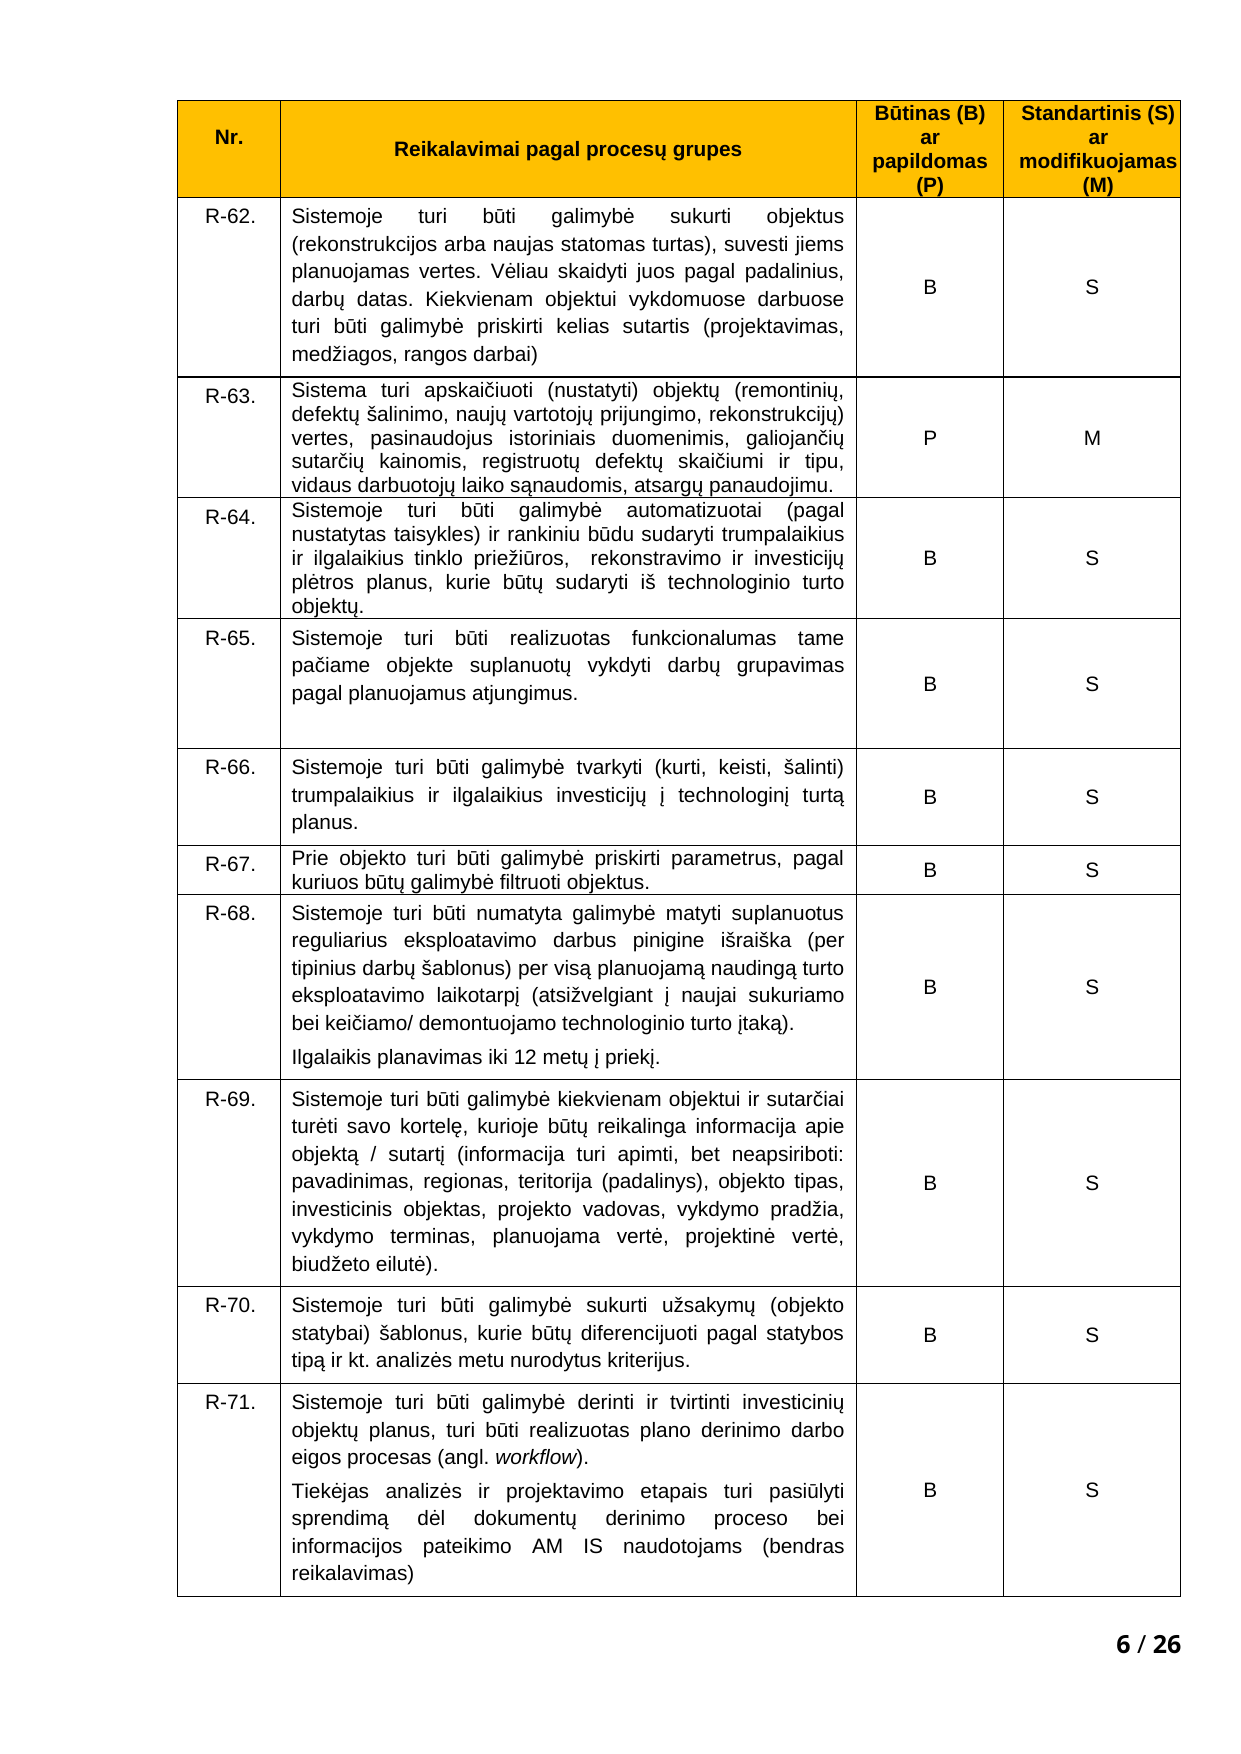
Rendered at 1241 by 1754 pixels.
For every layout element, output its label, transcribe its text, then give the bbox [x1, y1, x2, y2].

table_cell [178, 1287, 280, 1383]
table_cell S [1004, 895, 1180, 1079]
table_cell Sistemoje turi būti galimybė kiekvienam objektui ir sutarčiai turėti savo kortelę, kurioje būtų reikalinga informacija apie objektą / sutartį (informacija turi apimti, bet neapsiriboti: pavadinimas, regionas, teritorija (padalinys), objekto tipas, investicinis objektas, projekto vadovas, vykdymo pradžia, vykdymo terminas, planuojama vertė, projektinė vertė, biudžeto eilutė). [281, 1080, 856, 1286]
table_cell Sistemoje turi būti realizuotas funkcionalumas tame pačiame objekte suplanuotų vykdyti darbų grupavimas pagal planuojamus atjungimus. [281, 619, 856, 748]
table_cell S [1004, 846, 1180, 893]
table_cell S [1004, 749, 1180, 844]
table_cell Sistemoje turi būti galimybė automatizuotai (pagal nustatytas taisykles) ir rankiniu būdu sudaryti trumpalaikius ir ilgalaikius tinklo priežiūros, rekonstravimo ir investicijų plėtros planus, kurie būtų sudaryti iš technologinio turto objektų. [281, 498, 856, 618]
table_cell Sistemoje turi būti galimybė sukurti užsakymų (objekto statybai) šablonus, kurie būtų diferencijuoti pagal statybos tipą ir kt. analizės metu nurodytus kriterijus. [281, 1287, 856, 1383]
table_cell [178, 378, 280, 497]
table_cell [178, 1384, 280, 1596]
table_cell B [857, 198, 1003, 376]
table_cell B [857, 895, 1003, 1079]
table_cell S [1004, 619, 1180, 748]
table_cell [178, 498, 280, 618]
table_cell B [857, 498, 1003, 618]
table_cell B [857, 846, 1003, 893]
table_cell Sistemoje turi būti galimybė derinti ir tvirtinti investicinių objektų planus, turi būti realizuotas plano derinimo darbo eigos procesas (angl. workflow). Tiekėjas analizės ir projektavimo etapais turi pasiūlyti sprendimą dėl dokumentų derinimo proceso bei informacijos pateikimo AM IS naudotojams (bendras reikalavimas) [281, 1384, 856, 1596]
table_cell [178, 749, 280, 844]
table_cell [178, 198, 280, 376]
table_header Būtinas (B) ar papildomas (P) [857, 101, 1003, 197]
table_cell S [1004, 1080, 1180, 1286]
table_header Standartinis (S) ar modifikuojamas (M) [1004, 101, 1180, 197]
table_cell S [1004, 198, 1180, 376]
table_cell [178, 1080, 280, 1286]
table_cell B [857, 1384, 1003, 1596]
table_cell [178, 895, 280, 1079]
table_cell B [857, 1287, 1003, 1383]
table_cell S [1004, 1384, 1180, 1596]
table_cell [178, 619, 280, 748]
table_cell Prie objekto turi būti galimybė priskirti parametrus, pagal kuriuos būtų galimybė filtruoti objektus. [281, 846, 856, 893]
table_cell Sistemoje turi būti numatyta galimybė matyti suplanuotus reguliarius eksploatavimo darbus pinigine išraiška (per tipinius darbų šablonus) per visą planuojamą naudingą turto eksploatavimo laikotarpį (atsižvelgiant į naujai sukuriamo bei keičiamo/ demontuojamo technologinio turto įtaką). Ilgalaikis planavimas iki 12 metų į priekį. [281, 895, 856, 1079]
table_cell Sistemoje turi būti galimybė sukurti objektus (rekonstrukcijos arba naujas statomas turtas), suvesti jiems planuojamas vertes. Vėliau skaidyti juos pagal padalinius, darbų datas. Kiekvienam objektui vykdomuose darbuose turi būti galimybė priskirti kelias sutartis (projektavimas, medžiagos, rangos darbai) [281, 198, 856, 376]
table_cell Sistema turi apskaičiuoti (nustatyti) objektų (remontinių, defektų šalinimo, naujų vartotojų prijungimo, rekonstrukcijų) vertes, pasinaudojus istoriniais duomenimis, galiojančių sutarčių kainomis, registruotų defektų skaičiumi ir tipu, vidaus darbuotojų laiko sąnaudomis, atsargų panaudojimu. [281, 378, 856, 497]
table_cell Sistemoje turi būti galimybė tvarkyti (kurti, keisti, šalinti) trumpalaikius ir ilgalaikius investicijų į technologinį turtą planus. [281, 749, 856, 844]
table_cell B [857, 619, 1003, 748]
table_header Nr. [178, 101, 280, 197]
table_cell [178, 846, 280, 893]
table_header Reikalavimai pagal procesų grupes [281, 101, 856, 197]
table_cell P [857, 378, 1003, 497]
table_cell B [857, 749, 1003, 844]
table_cell B [857, 1080, 1003, 1286]
table_cell S [1004, 1287, 1180, 1383]
table_cell S [1004, 498, 1180, 618]
table_cell M [1004, 378, 1180, 497]
